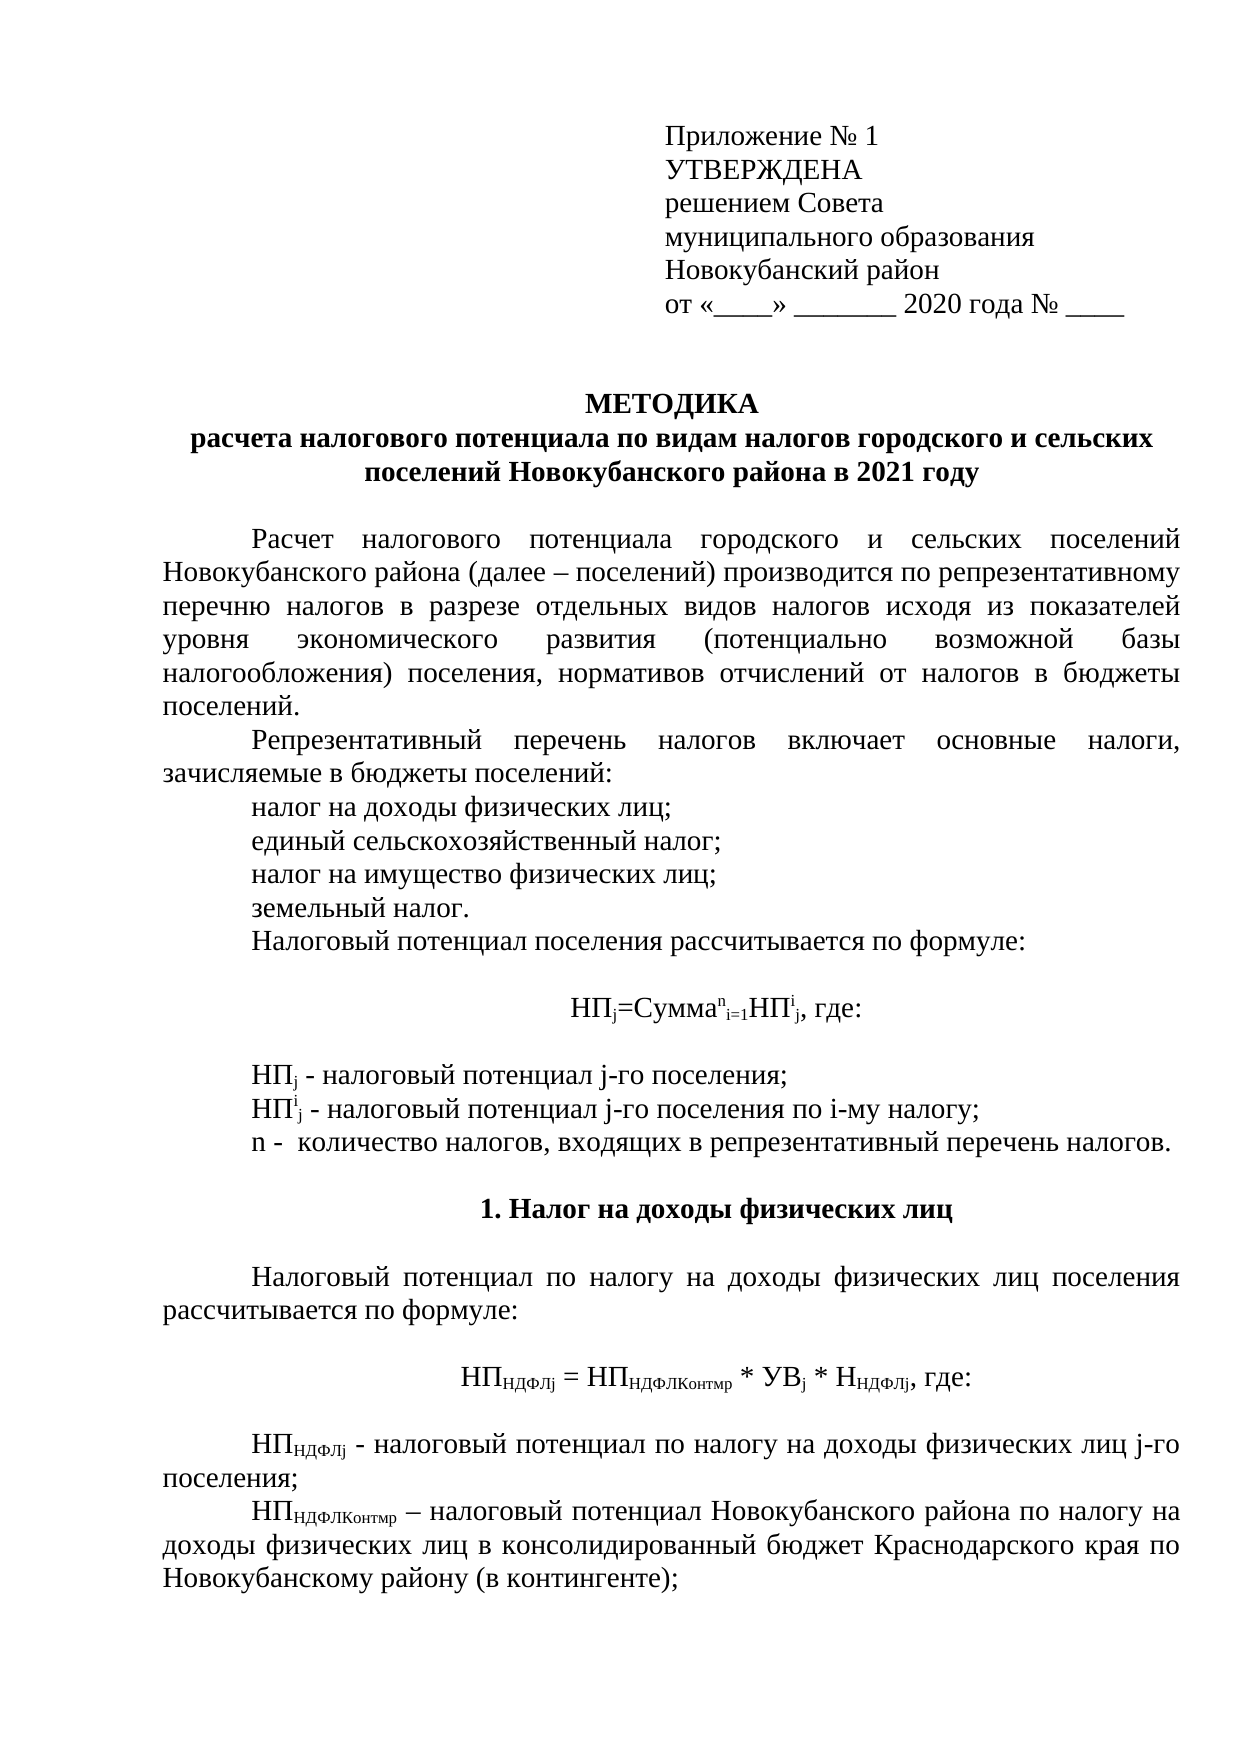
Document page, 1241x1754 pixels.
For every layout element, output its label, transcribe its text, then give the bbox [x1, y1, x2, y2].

text Налоговый потенциал по налогу на доходы физических лиц поселения рассчитывается по формуле: [162, 1259, 1181, 1326]
text муниципального образования [664, 219, 1181, 252]
text от «____» _______ 2020 года № ____ [664, 286, 1181, 319]
text НПj - налоговый потенциал j-го поселения; [162, 1057, 1181, 1091]
text НПНДФЛКонтмр – налоговый потенциал Новокубанского района по налогу на доходы физических лиц в консолидированный бюджет Краснодарского края по Новокубанскому району (в контингенте); [162, 1493, 1181, 1594]
text НПНДФЛj = НПНДФЛКонтмр * УВj * ННДФЛj, где: [162, 1359, 1181, 1393]
text Новокубанский район [664, 252, 1181, 286]
text УТВЕРЖДЕНА [664, 152, 1181, 185]
text единый сельскохозяйственный налог; [162, 823, 1181, 856]
text НПНДФЛj - налоговый потенциал по налогу на доходы физических лиц j-го поселения; [162, 1426, 1181, 1493]
text расчета налогового потенциала по видам налогов городского и сельских поселений Новокубанского района в 2021 году [162, 420, 1181, 487]
text НПij - налоговый потенциал j-го поселения по i-му налогу; [162, 1091, 1181, 1124]
text налог на доходы физических лиц; [162, 789, 1181, 823]
text НПj=Суммаni=1НПij, где: [162, 990, 1181, 1024]
text Репрезентативный перечень налогов включает основные налоги, зачисляемые в бюджеты поселений: [162, 722, 1181, 789]
text n - количество налогов, входящих в репрезентативный перечень налогов. [162, 1124, 1181, 1158]
text Приложение № 1 [664, 118, 1181, 152]
text Налоговый потенциал поселения рассчитывается по формуле: [162, 923, 1181, 957]
text МЕТОДИКА [162, 387, 1181, 420]
text Расчет налогового потенциала городского и сельских поселений Новокубанского района (далее – поселений) производится по репрезентативному перечню налогов в разрезе отдельных видов налогов исходя из показателей уровня экономического развития (потенциально возможной базы налогообложения) поселения, нормативов отчислений от налогов в бюджеты поселений. [162, 521, 1181, 722]
text 1. Налог на доходы физических лиц [162, 1192, 1181, 1225]
text налог на имущество физических лиц; [162, 856, 1181, 890]
text решением Совета [664, 185, 1181, 219]
text земельный налог. [162, 890, 1181, 923]
